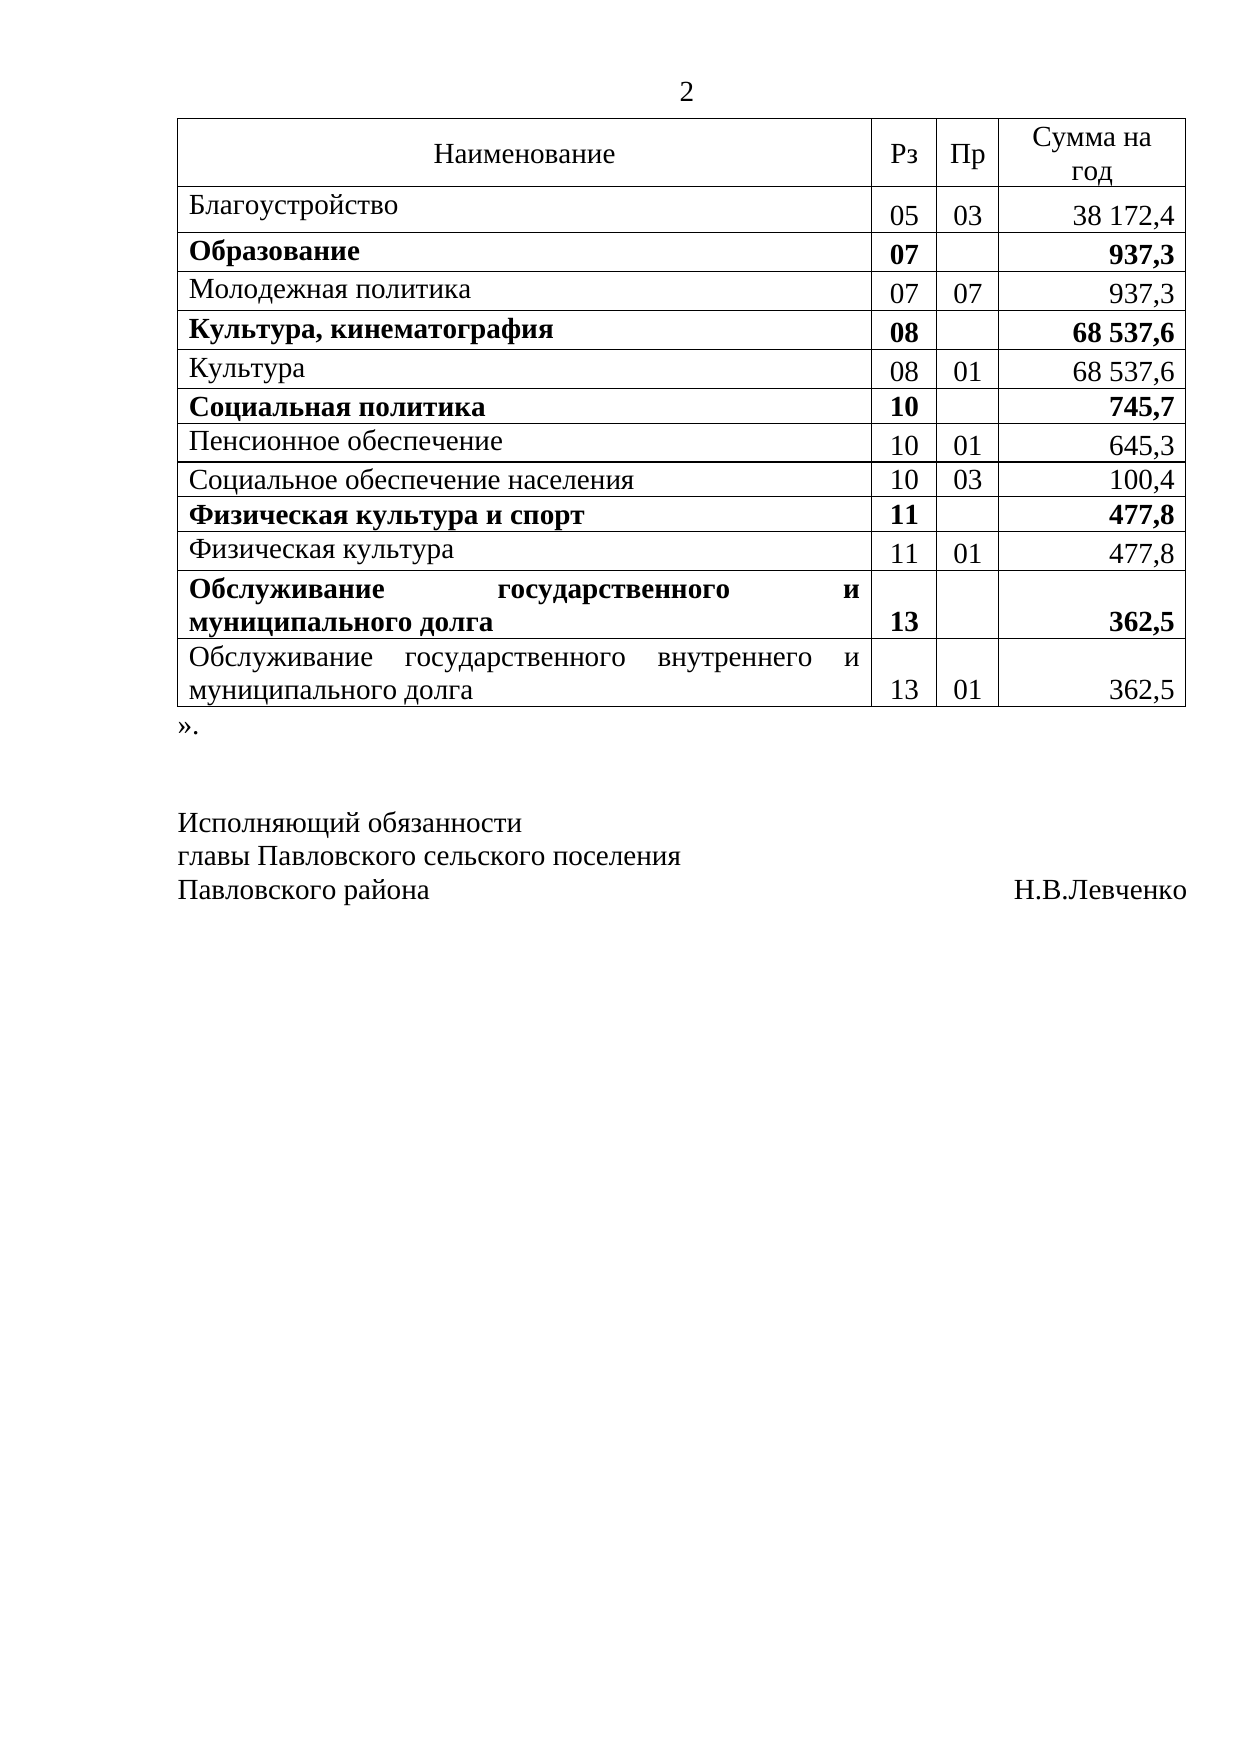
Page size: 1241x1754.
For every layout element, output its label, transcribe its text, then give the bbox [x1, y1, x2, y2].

table_cell 10 [872, 463, 936, 496]
table_cell 11 [872, 497, 936, 531]
table_cell 13 [872, 639, 936, 706]
table_cell Культура [178, 350, 871, 388]
table_cell Обслуживание государственного и муниципального долга [178, 571, 871, 638]
text Павловского района Н.В.Левченко [177, 872, 1196, 905]
table_cell 07 [937, 272, 998, 310]
table_cell 01 [937, 350, 998, 388]
table_cell 08 [872, 311, 936, 349]
table_cell 477,8 [999, 532, 1185, 570]
table_cell 68 537,6 [999, 350, 1185, 388]
table_header Пр [937, 119, 998, 186]
table_cell 937,3 [999, 233, 1185, 271]
table_cell [937, 389, 998, 422]
table_cell 07 [872, 272, 936, 310]
table_cell 05 [872, 187, 936, 232]
text Исполняющий обязанности [177, 805, 1196, 838]
table_cell 07 [872, 233, 936, 271]
table_cell 03 [937, 463, 998, 496]
table_cell 477,8 [999, 497, 1185, 531]
table_cell Молодежная политика [178, 272, 871, 310]
table_cell Физическая культура и спорт [178, 497, 871, 531]
table_cell 10 [872, 389, 936, 422]
table_cell 38 172,4 [999, 187, 1185, 232]
table_cell [937, 233, 998, 271]
table_cell 10 [872, 424, 936, 461]
table_cell [937, 571, 998, 638]
table_cell Образование [178, 233, 871, 271]
table_cell 01 [937, 532, 998, 570]
table_cell 362,5 [999, 639, 1185, 706]
table_cell 362,5 [999, 571, 1185, 638]
text главы Павловского сельского поселения [177, 838, 1196, 872]
table_cell Социальная политика [178, 389, 871, 422]
table_cell 08 [872, 350, 936, 388]
table_cell 68 537,6 [999, 311, 1185, 349]
table_cell 937,3 [999, 272, 1185, 310]
table_cell Обслуживание государственного внутреннего и муниципального долга [178, 639, 871, 706]
table_cell 03 [937, 187, 998, 232]
table_cell Пенсионное обеспечение [178, 424, 871, 461]
table_cell [937, 311, 998, 349]
table_cell 100,4 [999, 463, 1185, 496]
table_cell 745,7 [999, 389, 1185, 422]
table_cell 01 [937, 639, 998, 706]
table_cell Благоустройство [178, 187, 871, 232]
text ». [177, 707, 1195, 741]
table_cell [937, 497, 998, 531]
table_header Сумма на год [999, 119, 1185, 186]
table_cell Физическая культура [178, 532, 871, 570]
table_header Рз [872, 119, 936, 186]
table_cell Культура, кинематография [178, 311, 871, 349]
table_cell 01 [937, 424, 998, 461]
table_cell 13 [872, 571, 936, 638]
table_cell 645,3 [999, 424, 1185, 461]
table_cell Социальное обеспечение населения [178, 463, 871, 496]
table_header Наименование [178, 119, 871, 186]
table_cell 11 [872, 532, 936, 570]
